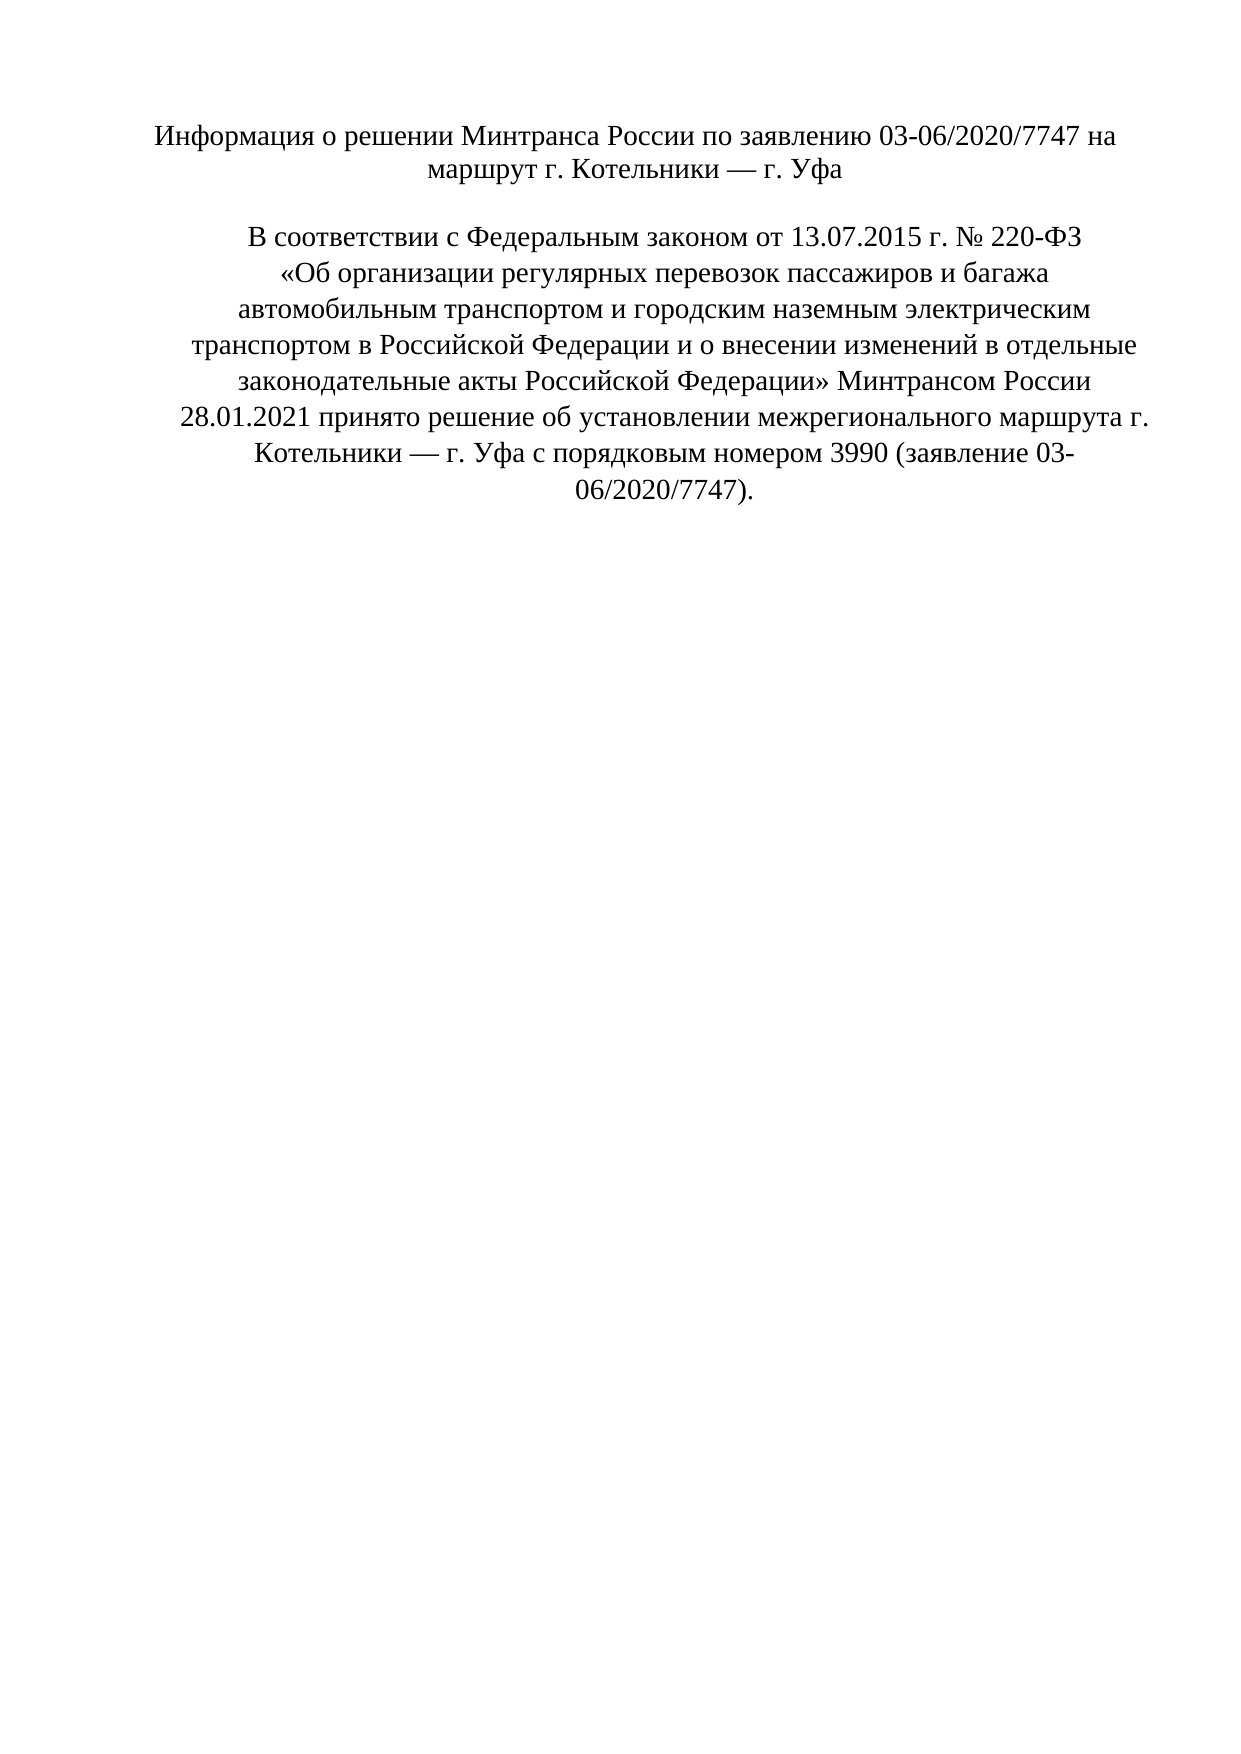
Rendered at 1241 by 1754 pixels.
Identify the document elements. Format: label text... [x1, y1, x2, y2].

text В соответствии с Федеральным законом от 13.07.2015 г. № 220-ФЗ «Об организации регулярных перевозок пассажиров и багажа автомобильным транспортом и городским наземным электрическим транспортом в Российской Федерации и о внесении изменений в отдельные законодательные акты Российской Федерации» Минтрансом России 28.01.2021 принято решение об установлении межрегионального маршрута г. Котельники — г. Уфа с порядковым номером 3990 (заявление 03-06/2020/7747). [177, 219, 1152, 505]
text Информация о решении Минтранса России по заявлению 03-06/2020/7747 на маршрут г. Котельники — г. Уфа [118, 118, 1152, 185]
